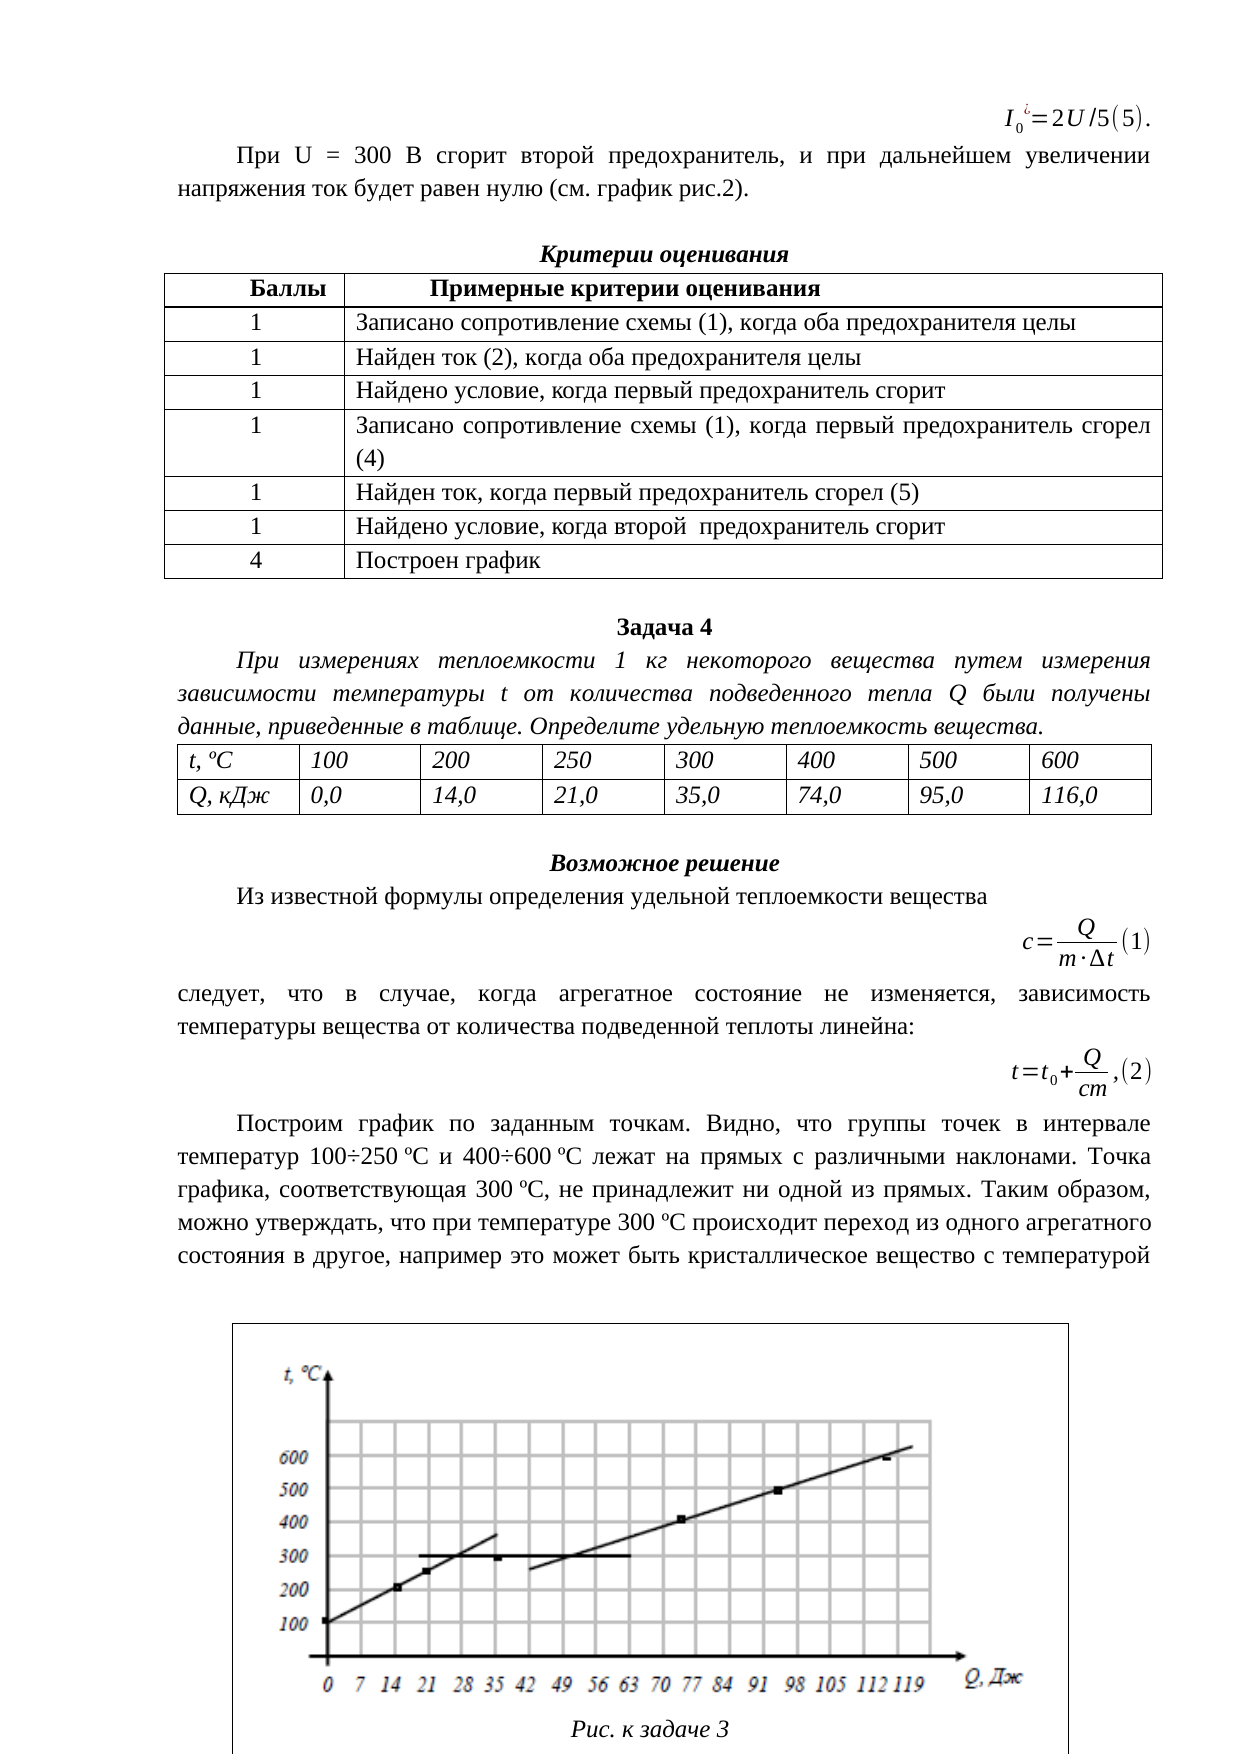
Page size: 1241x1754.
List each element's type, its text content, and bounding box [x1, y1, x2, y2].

text Возможное решение [177, 848, 1152, 876]
table_header 100 [300, 745, 420, 779]
text При измерениях теплоемкости некоторого вещества путем измерения зависимости температуры t от количества подведенного тепла Q были получены данные, приведенные в таблице. Определите удельную теплоемкость вещества. [177, 645, 1152, 740]
table_cell Q, кДж [178, 780, 299, 814]
table_header Баллы [165, 274, 344, 306]
table_cell 1 [165, 511, 344, 544]
table_cell Найдено условие, когда первый предохранитель сгорит [345, 376, 1162, 409]
text Задача 4 [177, 612, 1152, 641]
table_cell 1 [165, 308, 344, 341]
text Из известной формулы определения удельной теплоемкости вещества [177, 881, 1152, 909]
table_header 400 [787, 745, 908, 779]
table_cell 1 [165, 477, 344, 510]
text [177, 1108, 1152, 1268]
table_cell Найдено условие, когда второй предохранитель сгорит [345, 511, 1162, 544]
table_cell 1 [165, 342, 344, 374]
table_cell 95,0 [909, 780, 1029, 814]
table_header 500 [909, 745, 1029, 779]
table_header 300 [665, 745, 786, 779]
table_header t, ºС [178, 745, 299, 779]
table_header 200 [421, 745, 542, 779]
table_cell Построен график [345, 545, 1162, 578]
table_cell 116,0 [1030, 780, 1151, 814]
table_cell 74,0 [787, 780, 908, 814]
table_cell 0,0 [300, 780, 420, 814]
table_cell 1 [165, 410, 344, 476]
table_cell 21,0 [543, 780, 664, 814]
table_header 250 [543, 745, 664, 779]
table_cell 14,0 [421, 780, 542, 814]
table_cell Записано сопротивление схемы (1), когда первый предохранитель сгорел (4) [345, 410, 1162, 476]
table_cell 35,0 [665, 780, 786, 814]
text следует, что в случае, когда агрегатное состояние не изменяется, зависимость температуры вещества от количества подведенной теплоты линейна: [177, 978, 1152, 1039]
table_cell 4 [165, 545, 344, 578]
table_header Примерные критерии оценивания [345, 274, 1162, 306]
table_cell 1 [165, 376, 344, 409]
table_header 600 [1030, 745, 1151, 779]
table_cell Найден ток (2), когда оба предохранителя целы [345, 342, 1162, 374]
text При U = 300 В сгорит второй предохранитель, и при дальнейшем увеличении напряжения ток будет равен нулю (см. график рис.2). [177, 140, 1152, 202]
table_cell Записано сопротивление схемы (1), когда оба предохранителя целы [345, 308, 1162, 341]
table_cell Найден ток, когда первый предохранитель сгорел (5) [345, 477, 1162, 510]
text Критерии оценивания [177, 239, 1152, 268]
